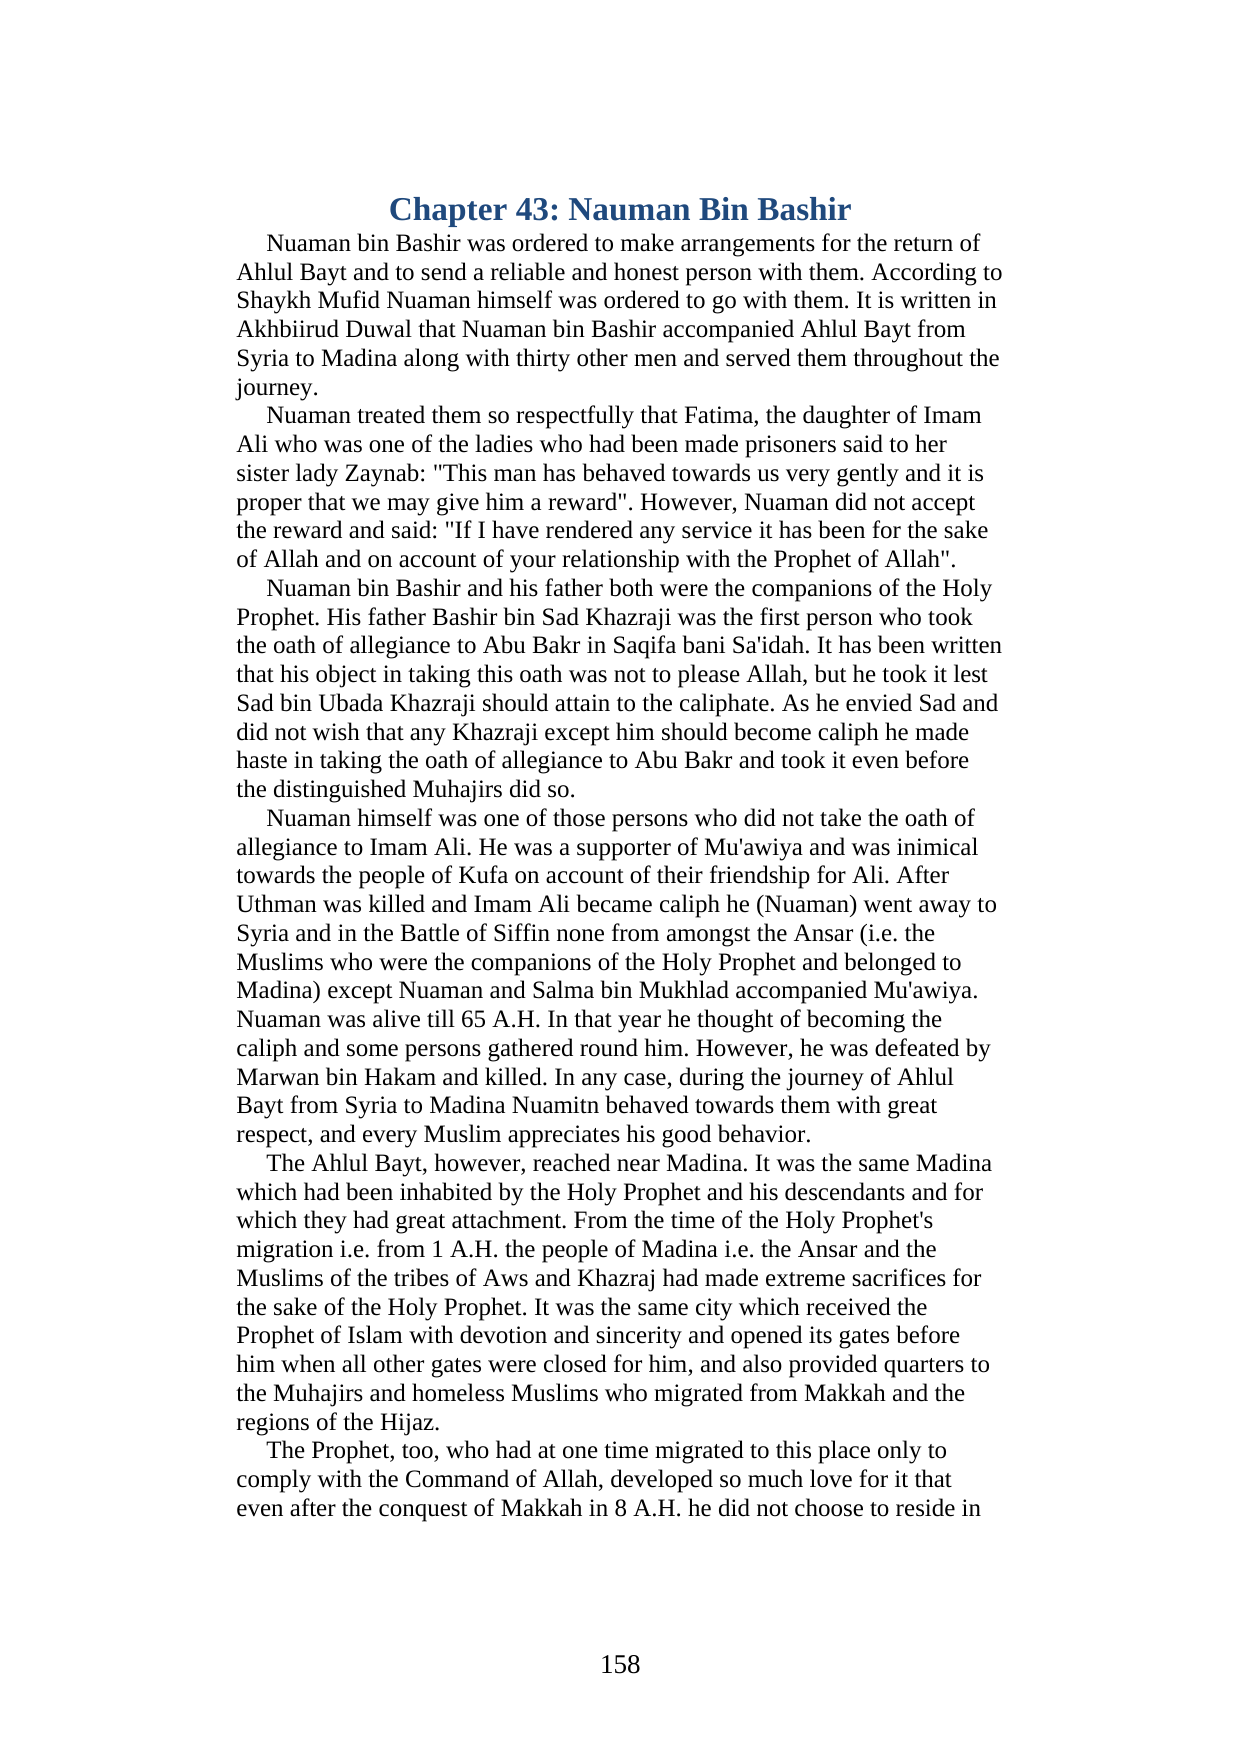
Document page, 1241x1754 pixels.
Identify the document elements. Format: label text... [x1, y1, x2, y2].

text Nuaman bin Bashir was ordered to make arrangements for the return of Ahlul Bayt and to send a reliable and honest person with them. According to Shaykh Mufid Nuaman himself was ordered to go with them. It is written in Akhbiirud Duwal that Nuaman bin Bashir accompanied Ahlul Bayt from Syria to Madina along with thirty other men and served them throughout the journey. [236, 228, 1004, 401]
text The Ahlul Bayt, however, reached near Madina. It was the same Madina which had been inhabited by the Holy Prophet and his descendants and for which they had great attachment. From the time of the Holy Prophet's migration i.e. from 1 A.H. the people of Madina i.e. the Ansar and the Muslims of the tribes of Aws and Khazraj had made extreme sacrifices for the sake of the Holy Prophet. It was the same city which received the Prophet of Islam with devotion and sincerity and opened its gates before him when all other gates were closed for him, and also provided quarters to the Muhajirs and homeless Muslims who migrated from Makkah and the regions of the Hijaz. [236, 1148, 1004, 1436]
text Nuaman himself was one of those persons who did not take the oath of allegiance to Imam Ali. He was a supporter of Mu'awiya and was inimical towards the people of Kufa on account of their friendship for Ali. After Uthman was killed and Imam Ali became caliph he (Nuaman) went away to Syria and in the Battle of Siffin none from amongst the Ansar (i.e. the Muslims who were the companions of the Holy Prophet and belonged to Madina) except Nuaman and Salma bin Mukhlad accompanied Mu'awiya. Nuaman was alive till 65 A.H. In that year he thought of becoming the caliph and some persons gathered round him. However, he was defeated by Marwan bin Hakam and killed. In any case, during the journey of Ahlul Bayt from Syria to Madina Nuamitn behaved towards them with great respect, and every Muslim appreciates his good behavior. [236, 803, 1004, 1148]
text Nuaman treated them so respectfully that Fatima, the daughter of Imam Ali who was one of the ladies who had been made prisoners said to her sister lady Zaynab: "This man has behaved towards us very gently and it is proper that we may give him a reward". However, Nuaman did not accept the reward and said: "If I have rendered any service it has been for the sake of Allah and on account of your relationship with the Prophet of Allah". [236, 401, 1004, 573]
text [236, 1436, 1004, 1522]
text Nuaman bin Bashir and his father both were the companions of the Holy Prophet. His father Bashir bin Sad Khazraji was the first person who took the oath of allegiance to Abu Bakr in Saqifa bani Sa'idah. It has been written that his object in taking this oath was not to please Allah, but he took it lest Sad bin Ubada Khazraji should attain to the caliphate. As he envied Sad and did not wish that any Khazraji except him should become caliph he made haste in taking the oath of allegiance to Abu Bakr and took it even before the distinguished Muhajirs did so. [236, 573, 1004, 803]
subtitle Chapter 43: Nauman Bin Bashir [236, 190, 1004, 228]
